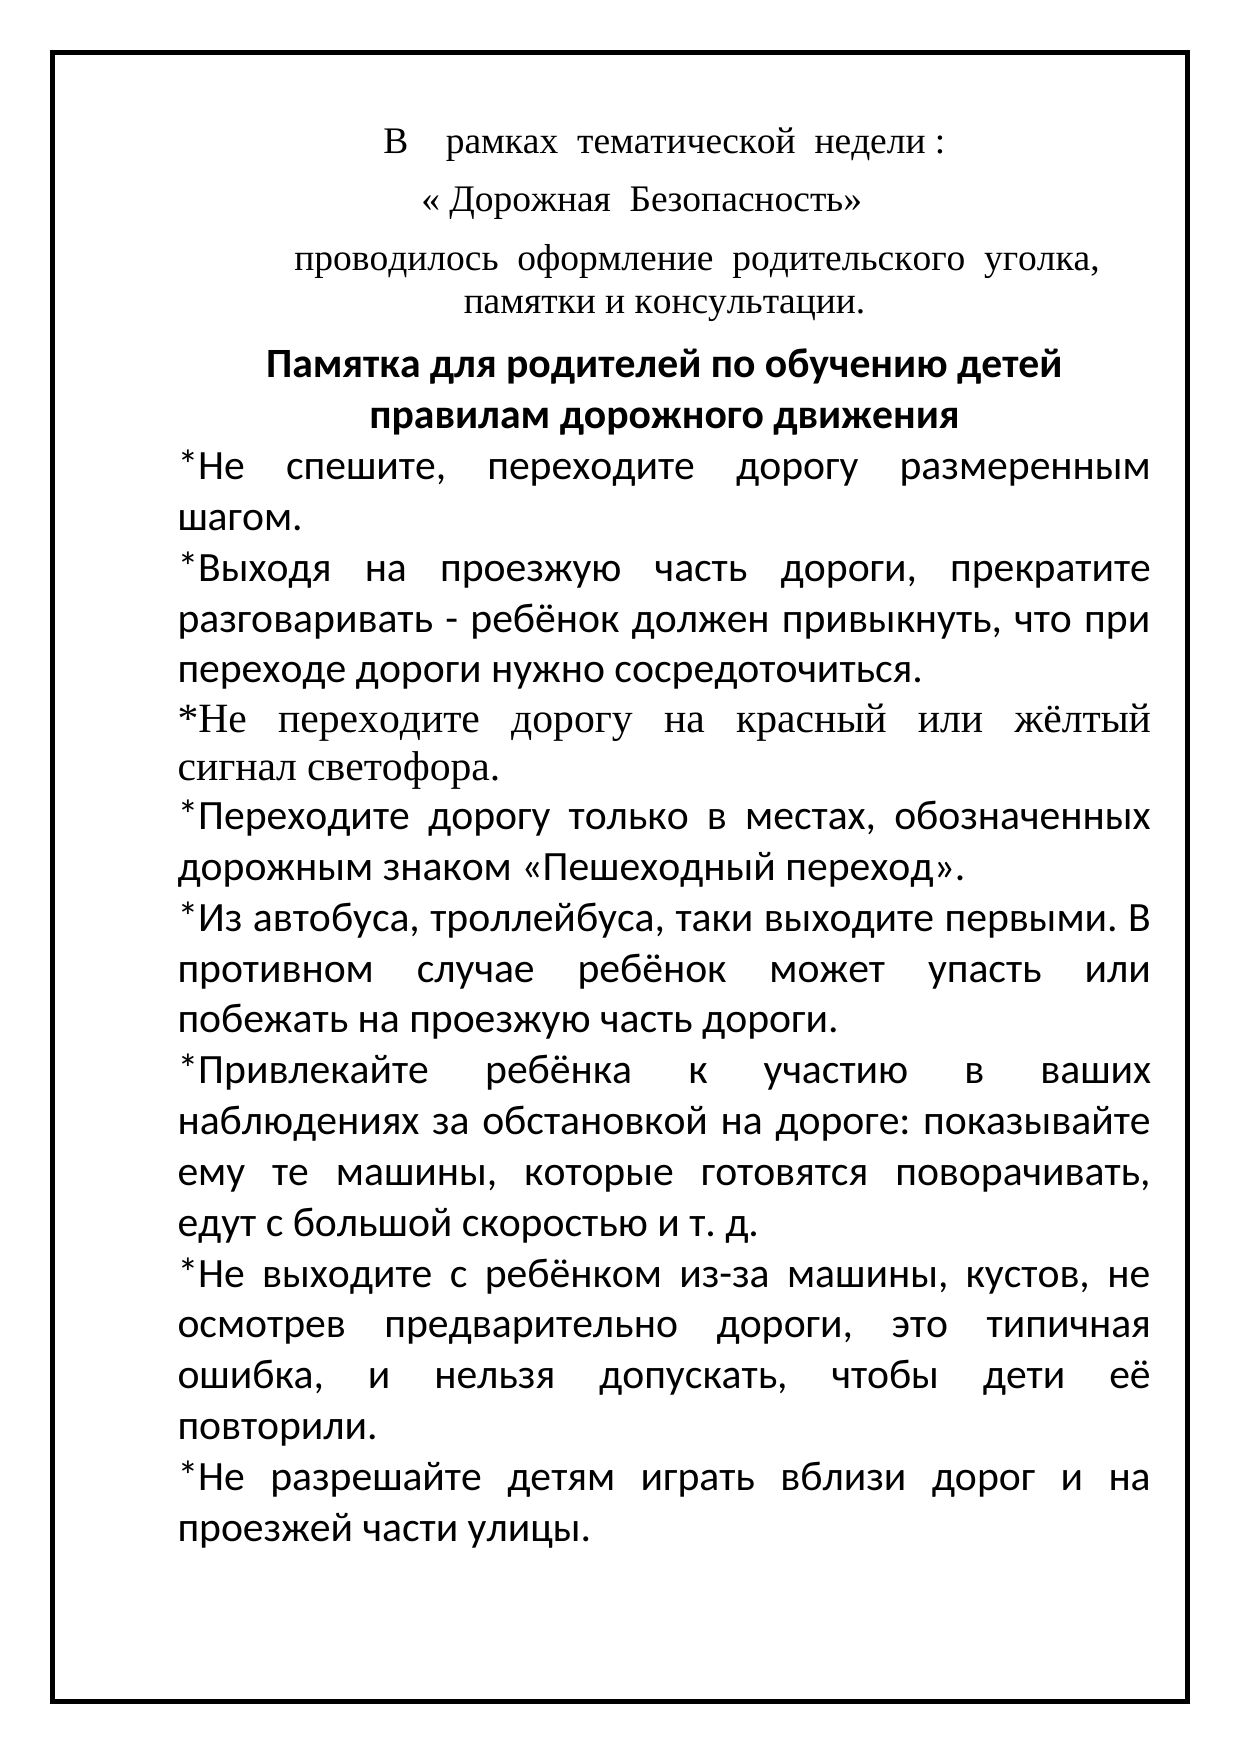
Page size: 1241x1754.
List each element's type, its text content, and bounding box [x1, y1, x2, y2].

text *Привлекайте ребёнка к участию в ваших наблюдениях за обстановкой на дороге: показывайте ему те машины, которые готовятся поворачивать, едут с большой скоростью и т. д. [177, 1043, 1152, 1247]
text *Не переходите дорогу на красный или жёлтый сигнал светофора. [177, 693, 1152, 789]
text *Переходите дорогу только в местах, обозначенных дорожным знаком «Пешеходный переход». [177, 789, 1152, 891]
text « Дорожная Безопасность» [177, 177, 1152, 220]
text Памятка для родителей по обучению детей [177, 337, 1152, 388]
text проводилось оформление родительского уголка, памятки и консультации. [177, 236, 1152, 322]
text правилам дорожного движения [177, 388, 1152, 439]
text *Из автобуса, троллейбуса, таки выходите первыми. В противном случае ребёнок может упасть или побежать на проезжую часть дороги. [177, 891, 1152, 1043]
text *Не разрешайте детям играть вблизи дорог и на проезжей части улицы. [177, 1450, 1152, 1552]
text *Не выходите с ребёнком из-за машины, кустов, не осмотрев предварительно дороги, это типичная ошибка, и нельзя допускать, чтобы дети её повторили. [177, 1247, 1152, 1450]
text *Выходя на проезжую часть дороги, прекратите разговаривать - ребёнок должен привыкнуть, что при переходе дороги нужно сосредоточиться. [177, 541, 1152, 693]
text В рамках тематической недели : [177, 118, 1152, 161]
text *Не спешите, переходите дорогу размеренным шагом. [177, 439, 1152, 541]
